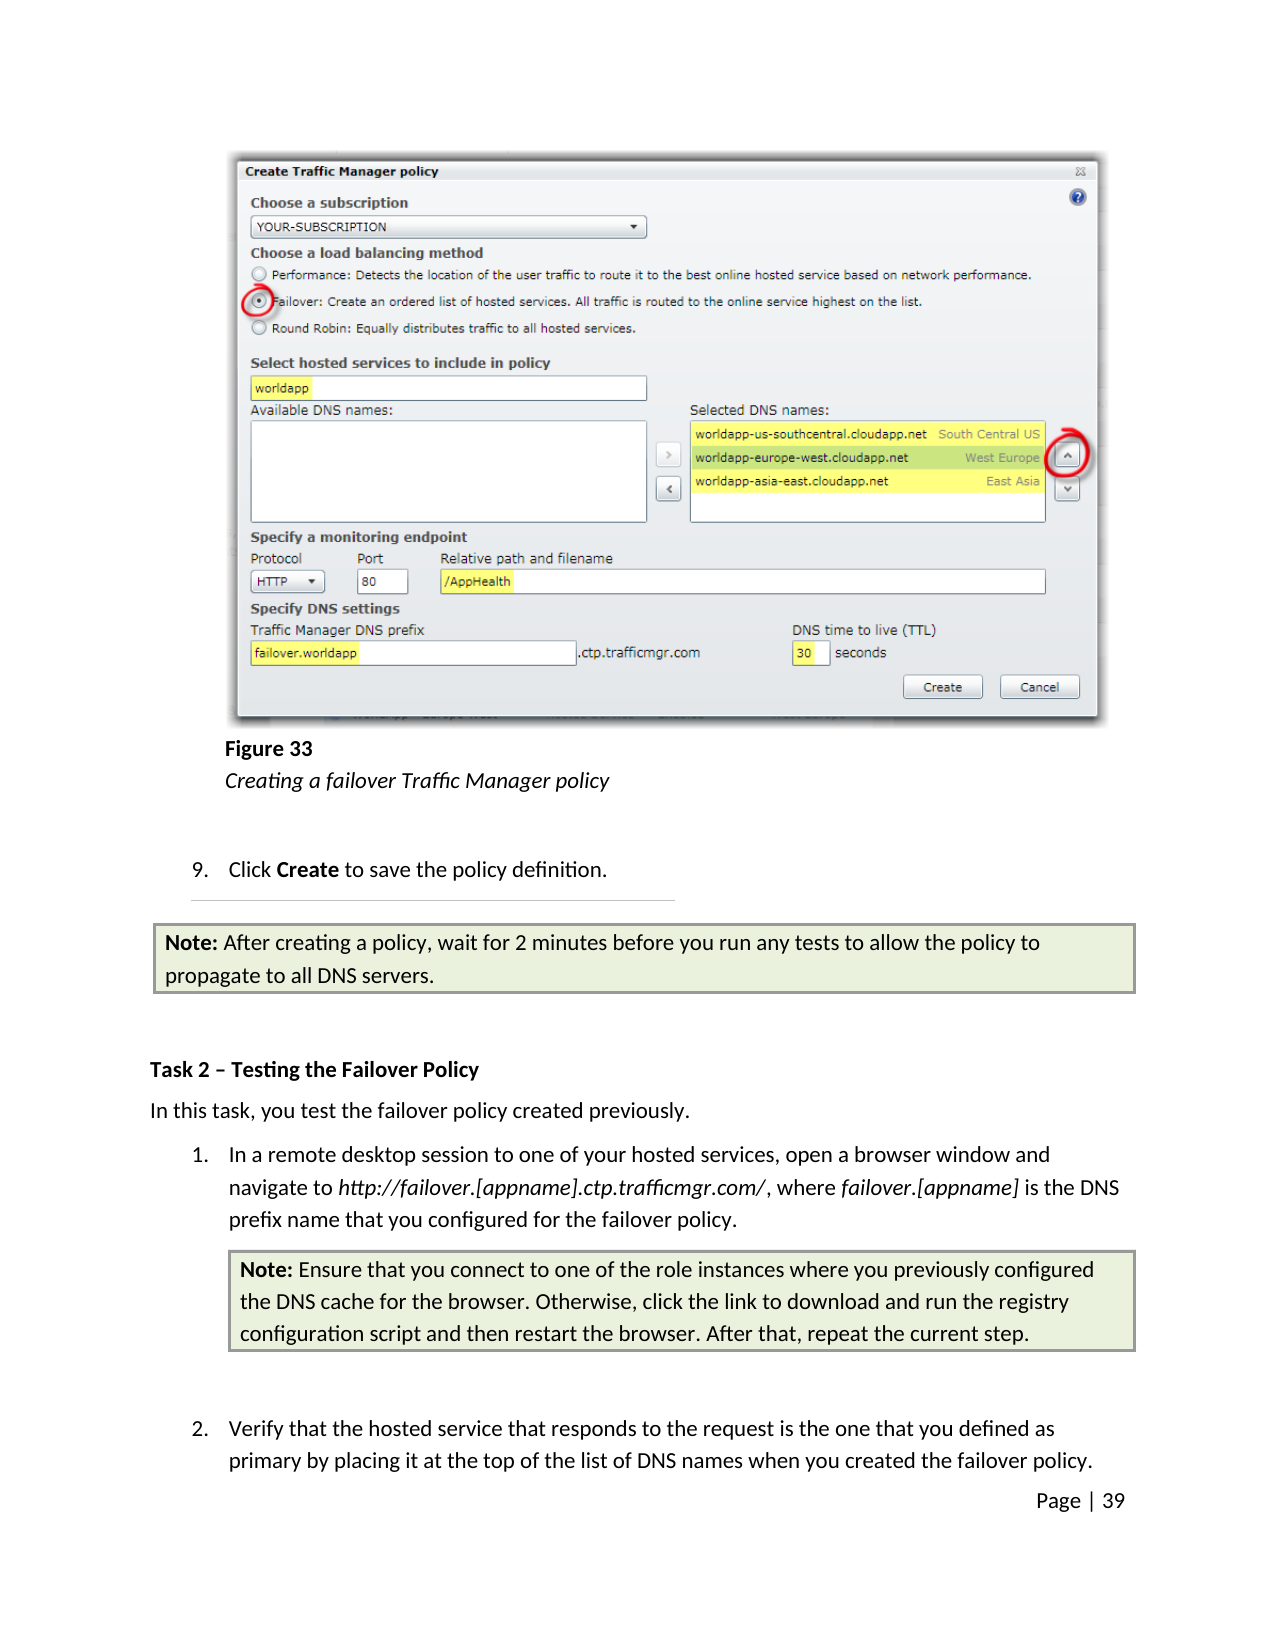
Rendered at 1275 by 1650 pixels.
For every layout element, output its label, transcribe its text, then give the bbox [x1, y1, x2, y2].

text Task 2 – Testing the Failover Policy [150, 1055, 1125, 1083]
list Click Create to save the policy definition. [191, 855, 1125, 883]
text Note: Ensure that you connect to one of the role instances where you previously configured the DNS cache for the browser. Otherwise, click the link to download and run the registry configuration script and then restart the browser. After that, repeat the current step. [231, 1253, 1133, 1349]
list In a remote desktop session to one of your hosted services, open a browser window and navigate to http://failover.[appname].ctp.trafficmgr.com/, where failover.[appname] is the DNS prefix name that you configured for the failover policy. [191, 1141, 1125, 1233]
text Note: After creating a policy, wait for 2 minutes before you run any tests to allow the policy to propagate to all DNS servers. [156, 926, 1133, 991]
text Creating a failover Traffic Manager policy [225, 766, 1125, 794]
text In this task, you test the failover policy created previously. [150, 1096, 1125, 1124]
list Verify that the hosted service that responds to the request is the one that you defined as primary by placing it at the top of the list of DNS names when you created the failover policy. [191, 1414, 1125, 1474]
picture [225, 150, 1109, 730]
